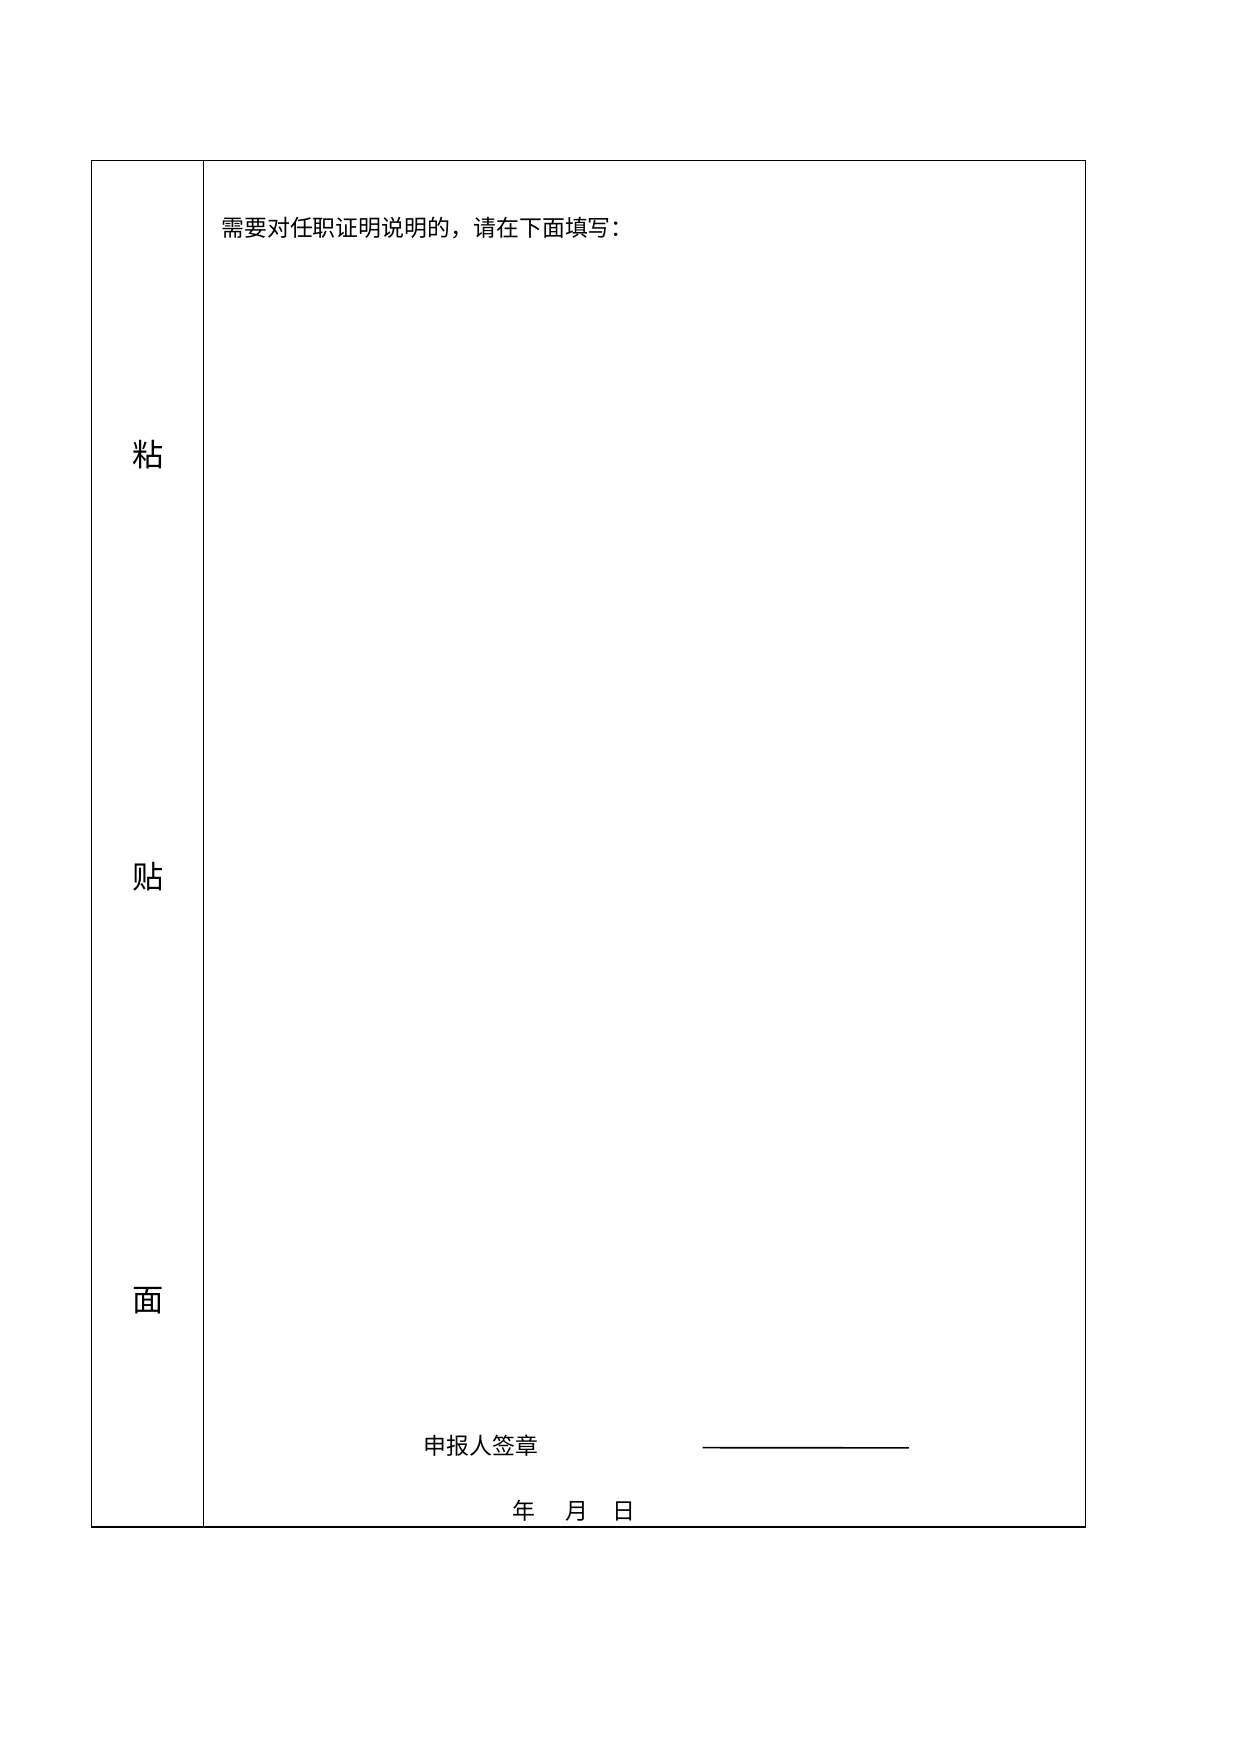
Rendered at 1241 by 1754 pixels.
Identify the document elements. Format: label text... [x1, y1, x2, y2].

table_header 需要对任职证明说明的，请在下面填写： 申报人签章 年 月 日 [204, 161, 1085, 1526]
table_header 粘 贴 面 [92, 161, 203, 1526]
